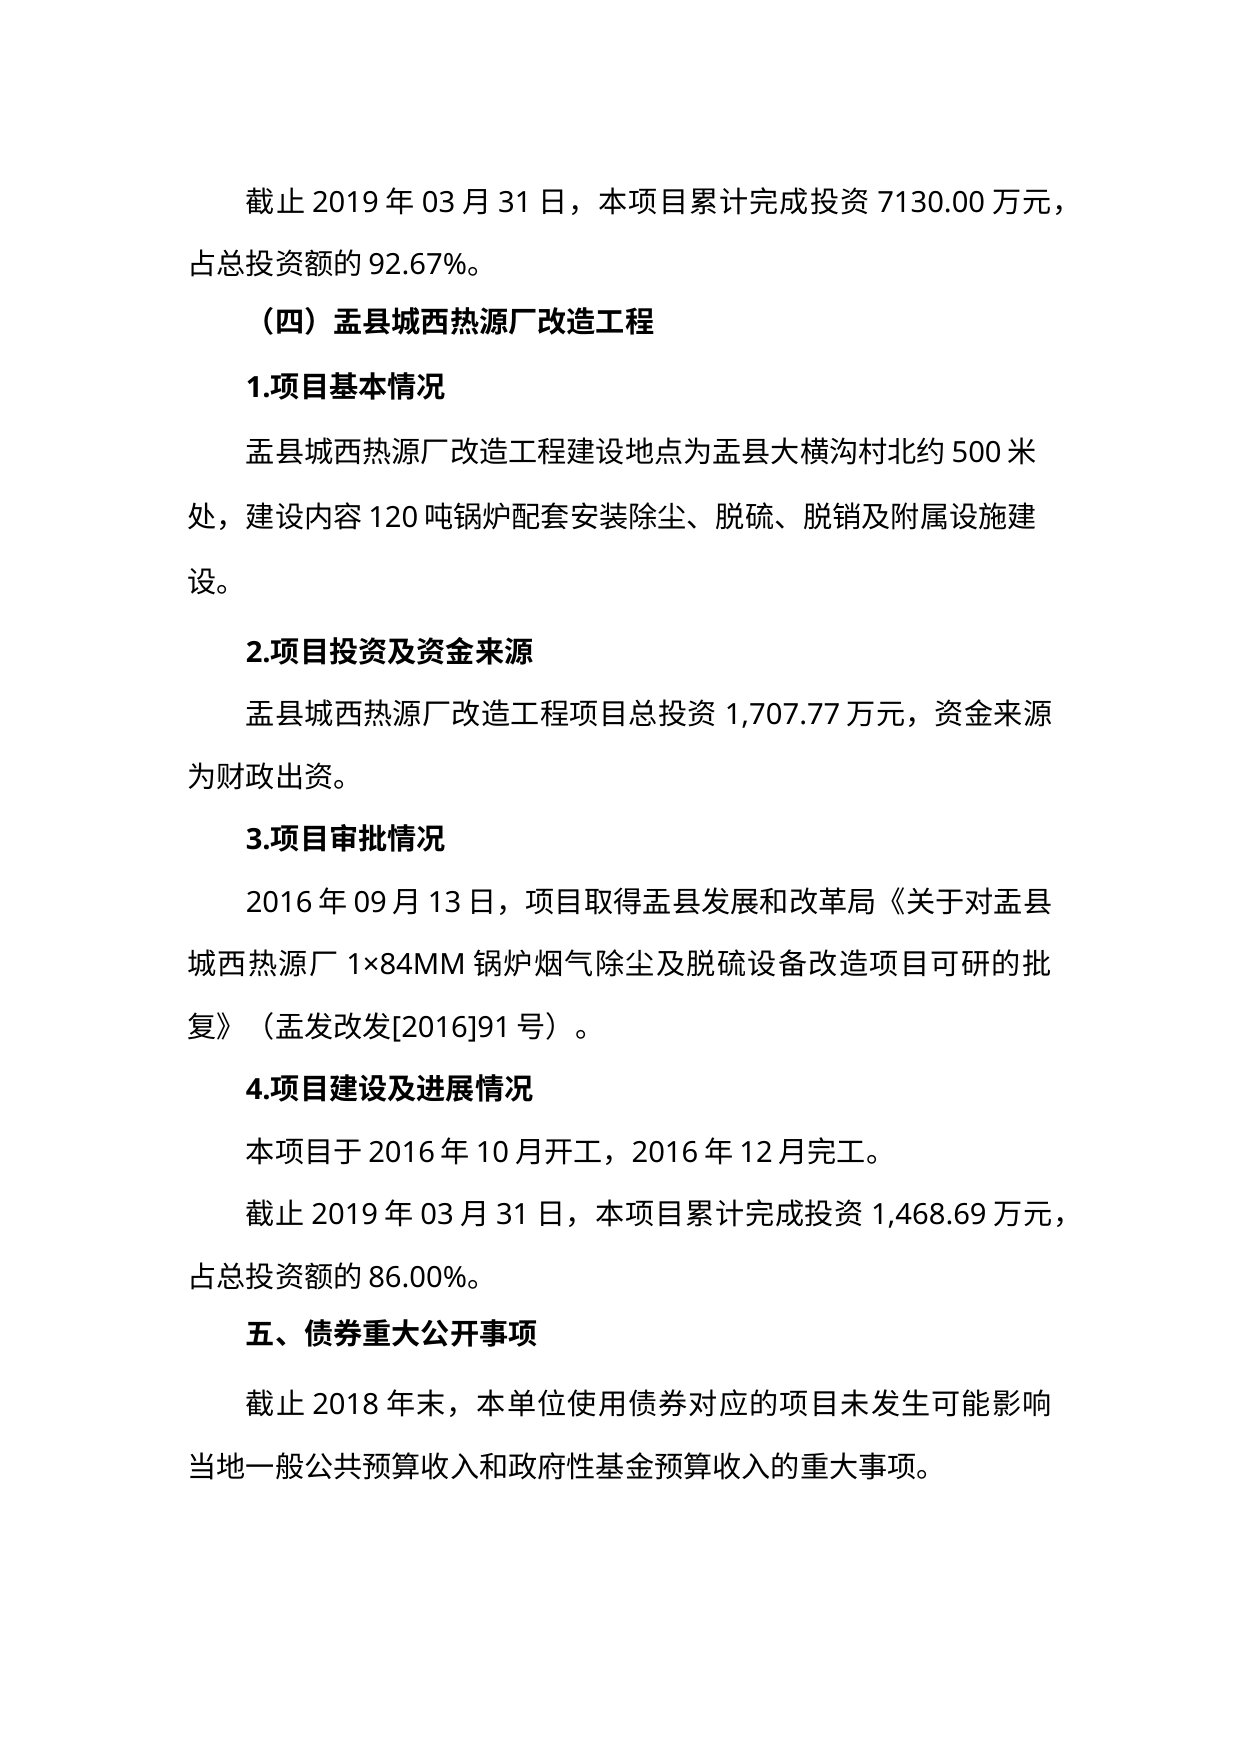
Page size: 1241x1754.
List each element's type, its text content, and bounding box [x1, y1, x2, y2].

text 1.项目基本情况 [187, 352, 1053, 417]
text 盂县城西热源厂改造工程项目总投资1,707.77万元，资金来源为财政出资。 [187, 674, 1053, 799]
text （四）盂县城西热源厂改造工程 [187, 287, 1053, 352]
text 截止2019年03月31日，本项目累计完成投资7130.00万元，占总投资额的92.67%。 [187, 162, 1053, 287]
text 4.项目建设及进展情况 [187, 1049, 1053, 1112]
text 本项目于2016年10月开工，2016年12月完工。 [187, 1112, 1053, 1174]
text 3.项目审批情况 [187, 799, 1053, 862]
text 盂县城西热源厂改造工程建设地点为盂县大横沟村北约500米处，建设内容120吨锅炉配套安装除尘、脱硫、脱销及附属设施建设。 [187, 417, 1053, 612]
text 2016年09月13日，项目取得盂县发展和改革局《关于对盂县城西热源厂1×84MM锅炉烟气除尘及脱硫设备改造项目可研的批复》（盂发改发[2016]91号）。 [187, 862, 1053, 1049]
subtitle 五、债券重大公开事项 [187, 1299, 1053, 1364]
text 2.项目投资及资金来源 [187, 612, 1053, 674]
text 截止2019年03月31日，本项目累计完成投资1,468.69万元，占总投资额的86.00%。 [187, 1174, 1053, 1299]
text 截止2018年末，本单位使用债券对应的项目未发生可能影响当地一般公共预算收入和政府性基金预算收入的重大事项。 [187, 1364, 1053, 1489]
